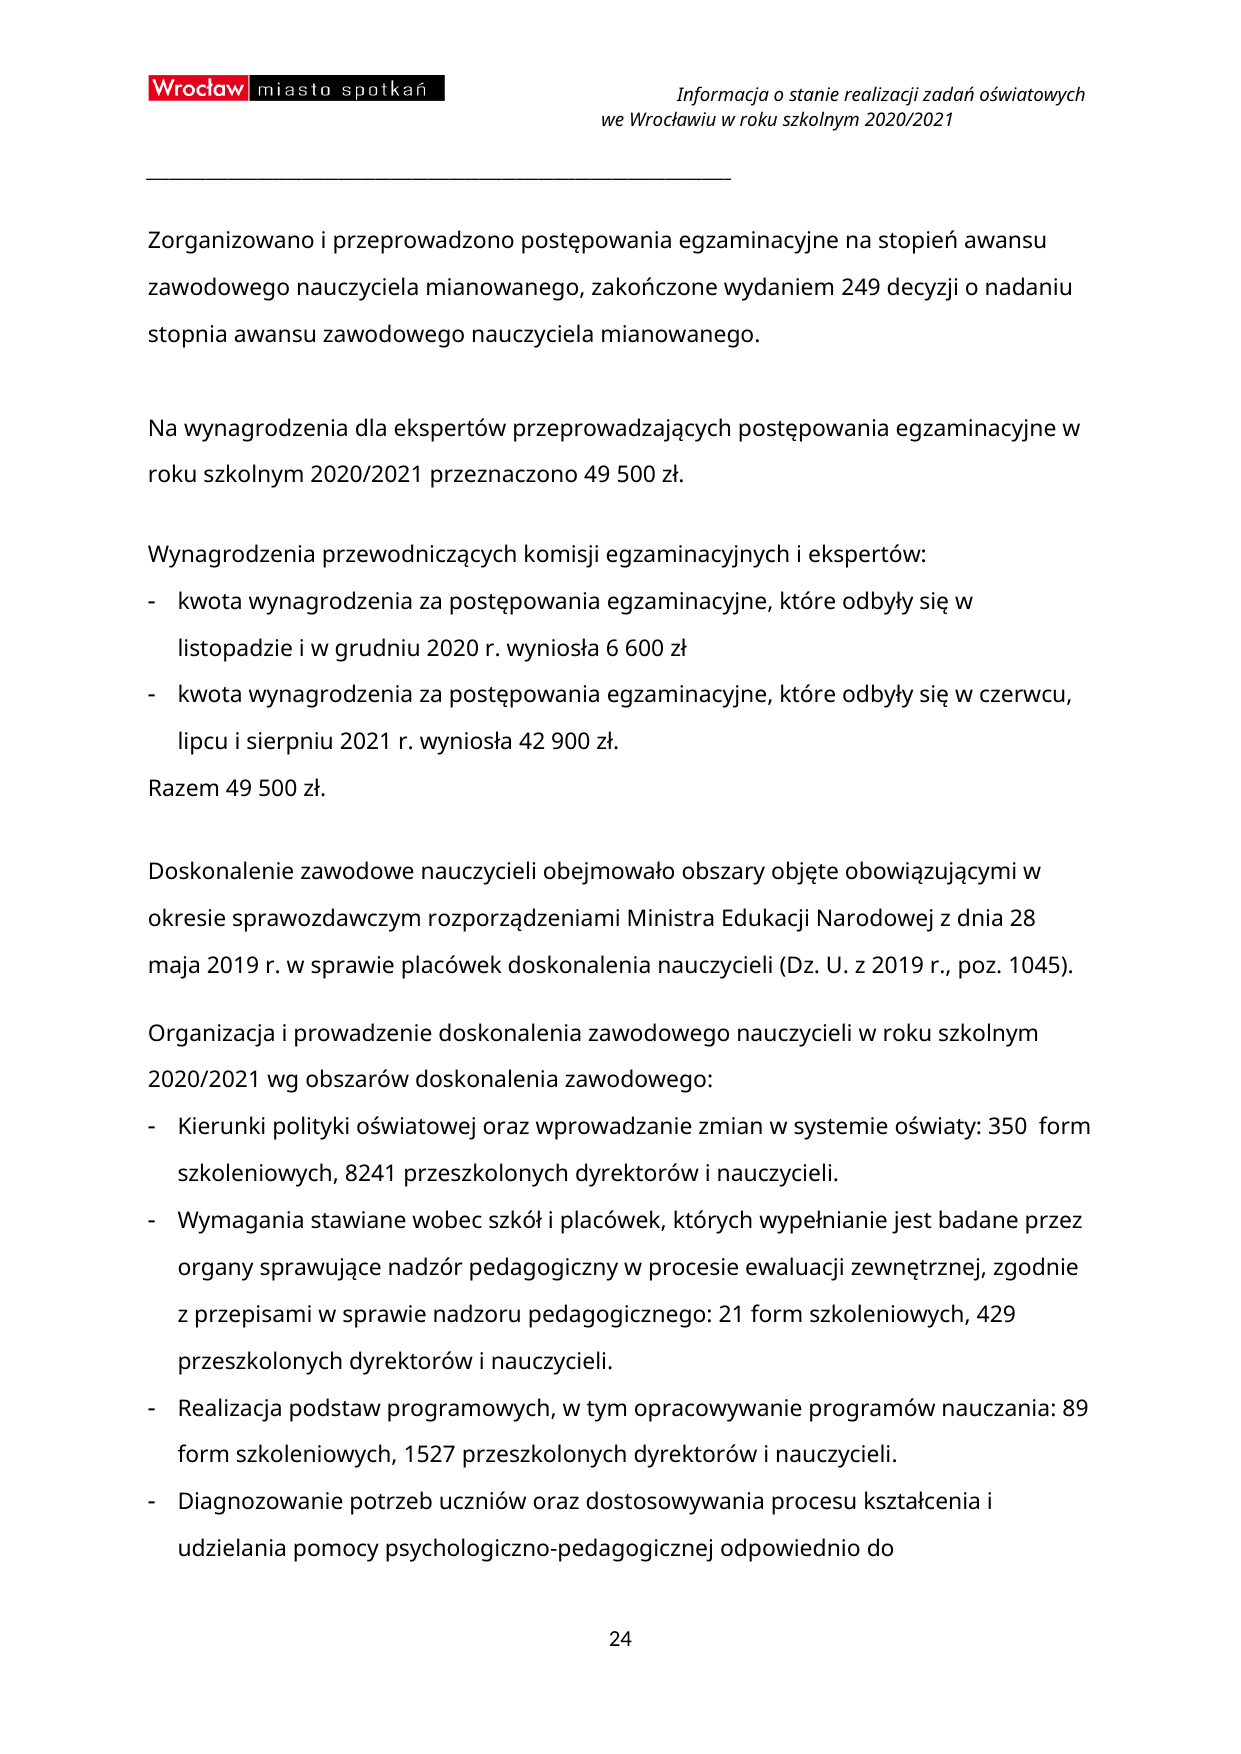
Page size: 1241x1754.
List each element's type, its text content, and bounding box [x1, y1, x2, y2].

list Wynagrodzenia przewodniczących komisji egzaminacyjnych i ekspertów: [148, 538, 1093, 569]
list Na wynagrodzenia dla ekspertów przeprowadzających postępowania egzaminacyjne w roku szkolnym 2020/2021 przeznaczono 49 500 zł. [148, 411, 1093, 489]
list Realizacja podstaw programowych, w tym opracowywanie programów nauczania: 89 form szkoleniowych, 1527 przeszkolonych dyrektorów i nauczycieli. [148, 1391, 1093, 1469]
text Organizacja i prowadzenie doskonalenia zawodowego nauczycieli w roku szkolnym 2020/2021 wg obszarów doskonalenia zawodowego: [148, 1016, 1093, 1094]
text Razem 49 500 zł. [148, 772, 1093, 803]
list Wymagania stawiane wobec szkół i placówek, których wypełnianie jest badane przez organy sprawujące nadzór pedagogiczny w procesie ewaluacji zewnętrznej, zgodnie z przepisami w sprawie nadzoru pedagogicznego: 21 form szkoleniowych, 429 przeszkolonych dyrektorów i nauczycieli. [148, 1204, 1093, 1376]
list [148, 1485, 1093, 1563]
list kwota wynagrodzenia za postępowania egzaminacyjne, które odbyły się w czerwcu, lipcu i sierpniu 2021 r. wyniosła 42 900 zł. [148, 678, 1093, 757]
list Zorganizowano i przeprowadzono postępowania egzaminacyjne na stopień awansu zawodowego nauczyciela mianowanego, zakończone wydaniem 249 decyzji o nadaniu stopnia awansu zawodowego nauczyciela mianowanego. [148, 224, 1093, 349]
list Kierunki polityki oświatowej oraz wprowadzanie zmian w systemie oświaty: 350 form szkoleniowych, 8241 przeszkolonych dyrektorów i nauczycieli. [148, 1110, 1093, 1188]
list kwota wynagrodzenia za postępowania egzaminacyjne, które odbyły się w listopadzie i w grudniu 2020 r. wyniosła 6 600 zł [148, 585, 1093, 663]
picture [147, 73, 445, 102]
text Doskonalenie zawodowe nauczycieli obejmowało obszary objęte obowiązującymi w okresie sprawozdawczym rozporządzeniami Ministra Edukacji Narodowej z dnia 28 maja 2019 r. w sprawie placówek doskonalenia nauczycieli (Dz. U. z 2019 r., poz. 1045). [148, 855, 1093, 980]
